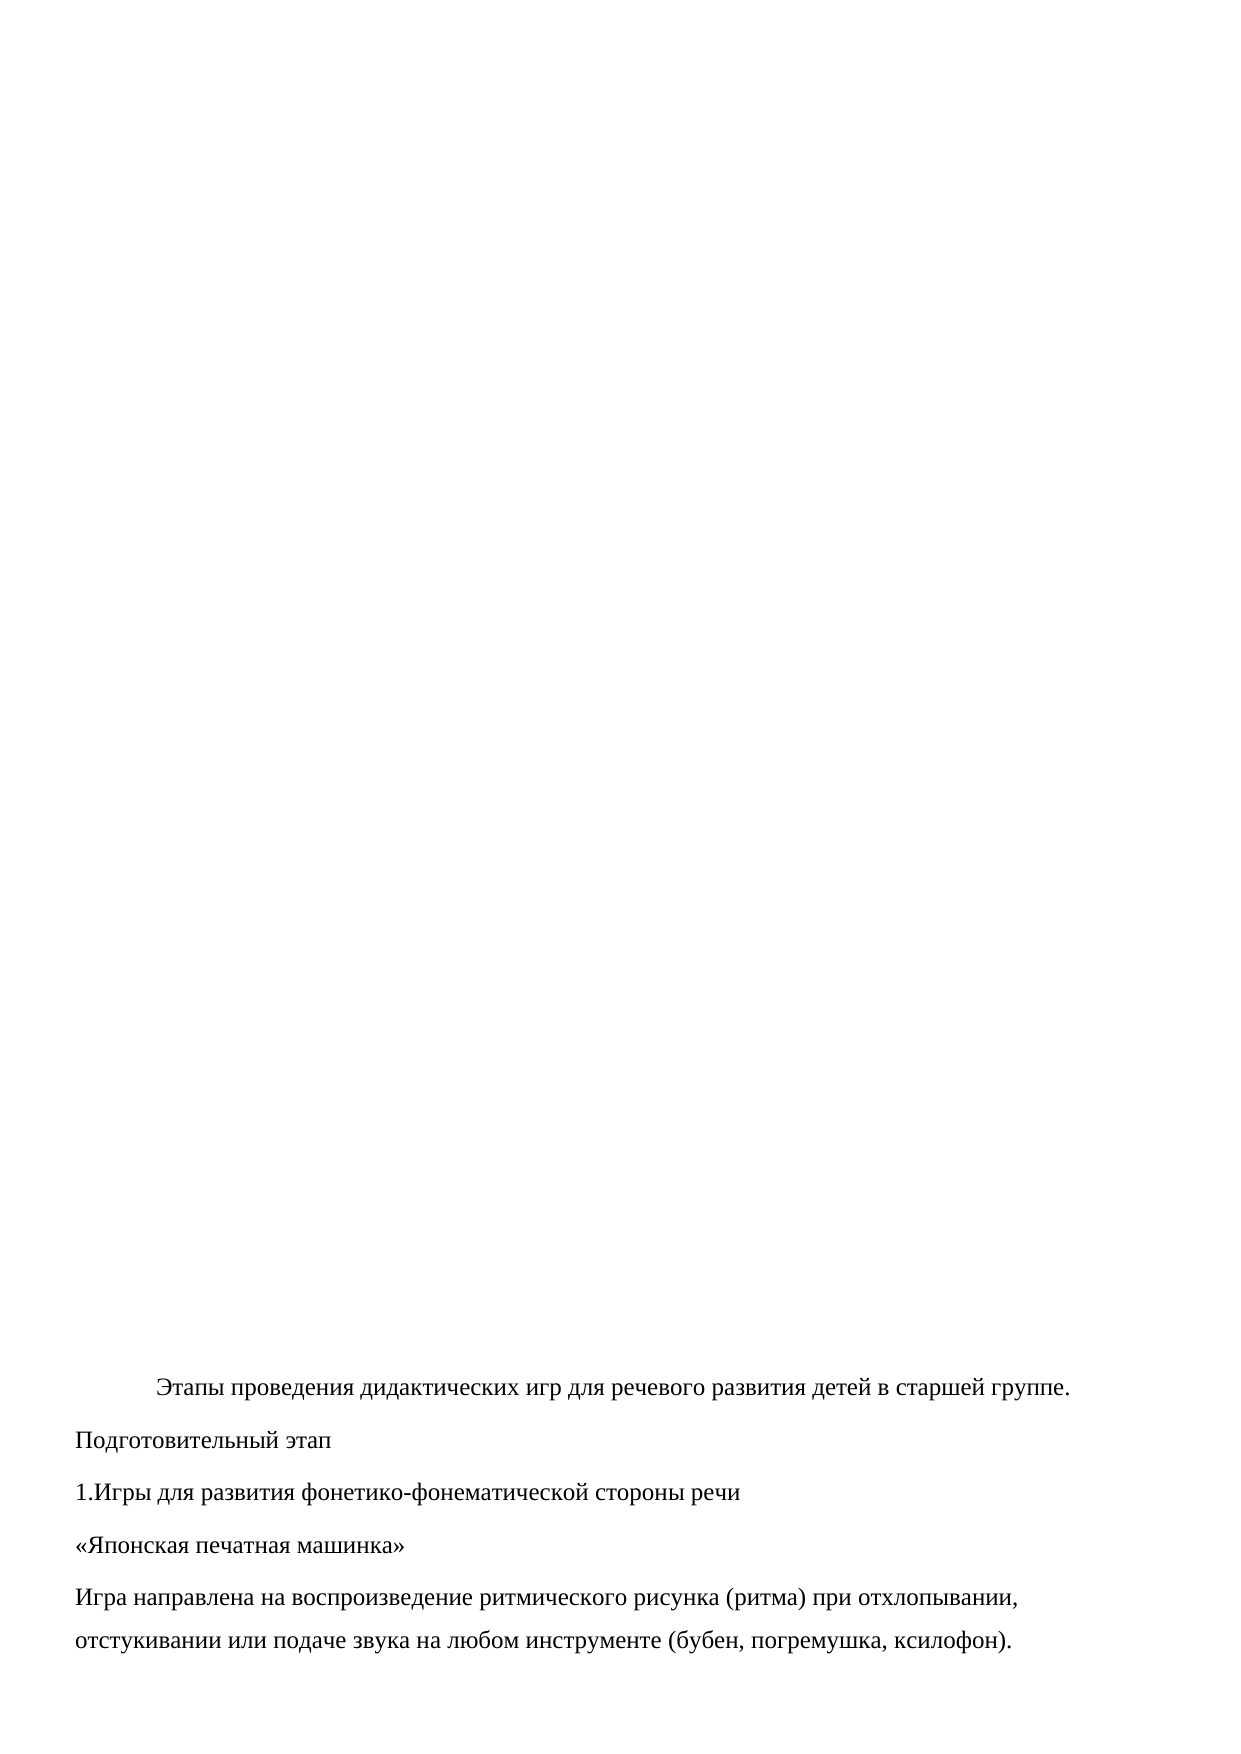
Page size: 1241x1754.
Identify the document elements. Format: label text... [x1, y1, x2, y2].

text Игра направлена на воспроизведение ритмического рисунка (ритма) при отхлопывании, отстукивании или подаче звука на любом инструменте (бубен, погремушка, ксилофон). [75, 1582, 1152, 1654]
text «Японская печатная машинка» [75, 1530, 1152, 1559]
text Этапы проведения дидактических игр для речевого развития детей в старшей группе. [75, 1372, 1152, 1401]
text Подготовительный этап [75, 1425, 1152, 1454]
text 1.Игры для развития фонетико-фонематической стороны речи [75, 1477, 1152, 1506]
